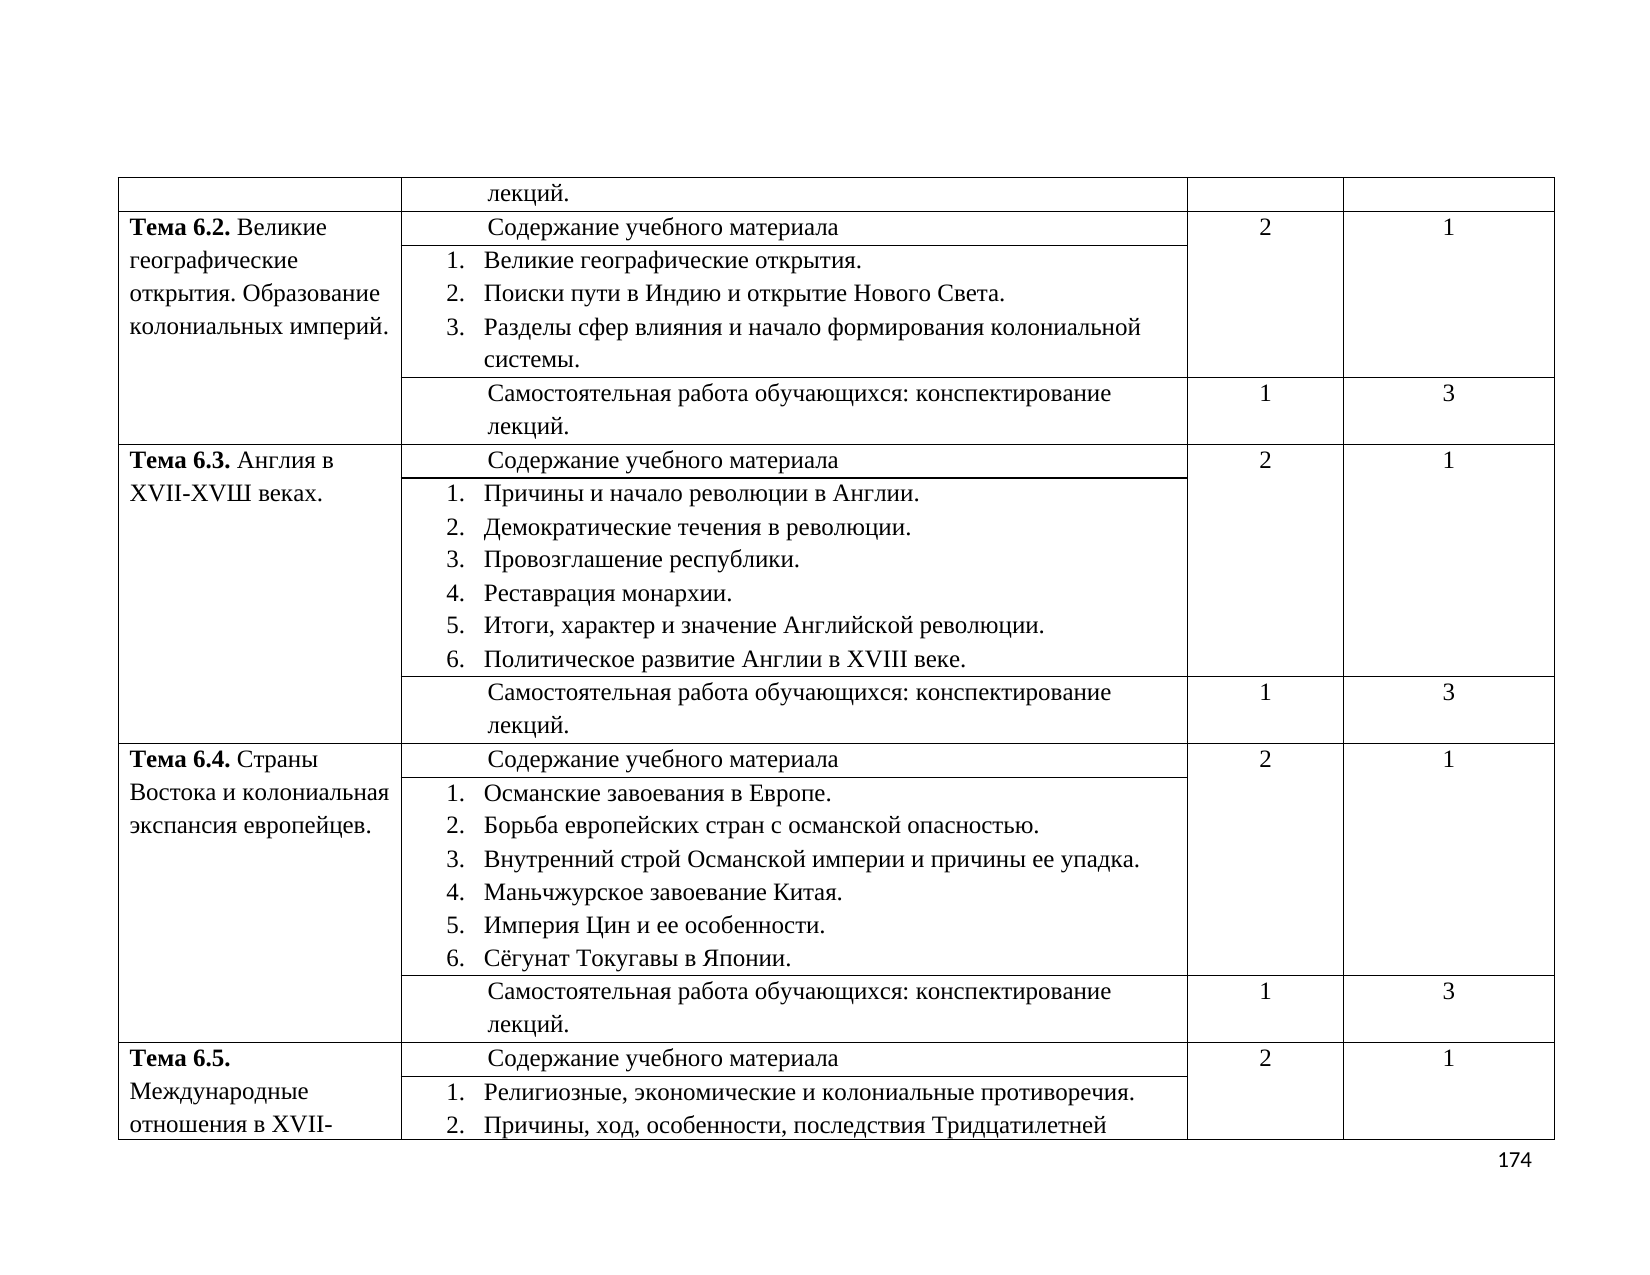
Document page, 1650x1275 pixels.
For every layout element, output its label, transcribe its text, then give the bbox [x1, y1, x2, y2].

table_cell 2 [1188, 445, 1343, 676]
table_cell 2 [1188, 212, 1343, 377]
table_cell Самостоятельная работа обучающихся: конспектирование лекций. [402, 378, 1187, 444]
table_cell 2 [1188, 1043, 1343, 1138]
table_cell Содержание учебного материала [402, 212, 1187, 244]
table_cell Содержание учебного материала [402, 1043, 1187, 1076]
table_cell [402, 178, 1187, 211]
table_cell Самостоятельная работа обучающихся: конспектирование лекций. [402, 677, 1187, 743]
table_cell 1 [1188, 677, 1343, 743]
table_cell 1 [1188, 178, 1343, 211]
table_cell Тема 6.3. Англия в XVII-ХVШ веках. [119, 445, 401, 743]
table_cell 1 [1344, 1043, 1554, 1138]
table_cell Содержание учебного материала [402, 445, 1187, 477]
table_cell 3 [1344, 178, 1554, 211]
table_cell Османские завоевания в Европе. Борьба европейских стран с османской опасностью. Внутренний строй Османской империи и причины ее упадка. Маньчжурское завоевание Китая. Империя Цин и ее особенности. Сёгунат Токугавы в Японии. [402, 778, 1187, 975]
table_cell Причины и начало революции в Англии. Демократические течения в революции. Провозглашение республики. Реставрация монархии. Итоги, характер и значение Английской революции. Политическое развитие Англии в XVIII веке. [402, 479, 1187, 676]
table_cell 1 [1344, 212, 1554, 377]
table_cell Тема 6.2. Великие географические открытия. Образование колониальных империй. [119, 212, 401, 444]
table_cell 1 [1344, 744, 1554, 975]
table_cell 1 [1344, 445, 1554, 676]
table_cell 1 [1188, 378, 1343, 444]
table_cell 1 [1188, 976, 1343, 1042]
table_cell Самостоятельная работа обучающихся: конспектирование лекций. [402, 976, 1187, 1042]
table_cell Тема 6.4. Страны Востока и колониальная экспансия европейцев. [119, 744, 401, 1042]
table_cell 3 [1344, 677, 1554, 743]
table_cell Великие географические открытия. Поиски пути в Индию и открытие Нового Света. Разделы сфер влияния и начало формирования колониальной системы. [402, 246, 1187, 377]
table_cell 2 [1188, 744, 1343, 975]
table_cell 3 [1344, 378, 1554, 444]
table_cell Тема 6.5. Международные отношения в XVII-XVIII веках. [119, 1043, 401, 1138]
table_cell 3 [1344, 976, 1554, 1042]
table_cell Содержание учебного материала [402, 744, 1187, 777]
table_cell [402, 1077, 1187, 1138]
